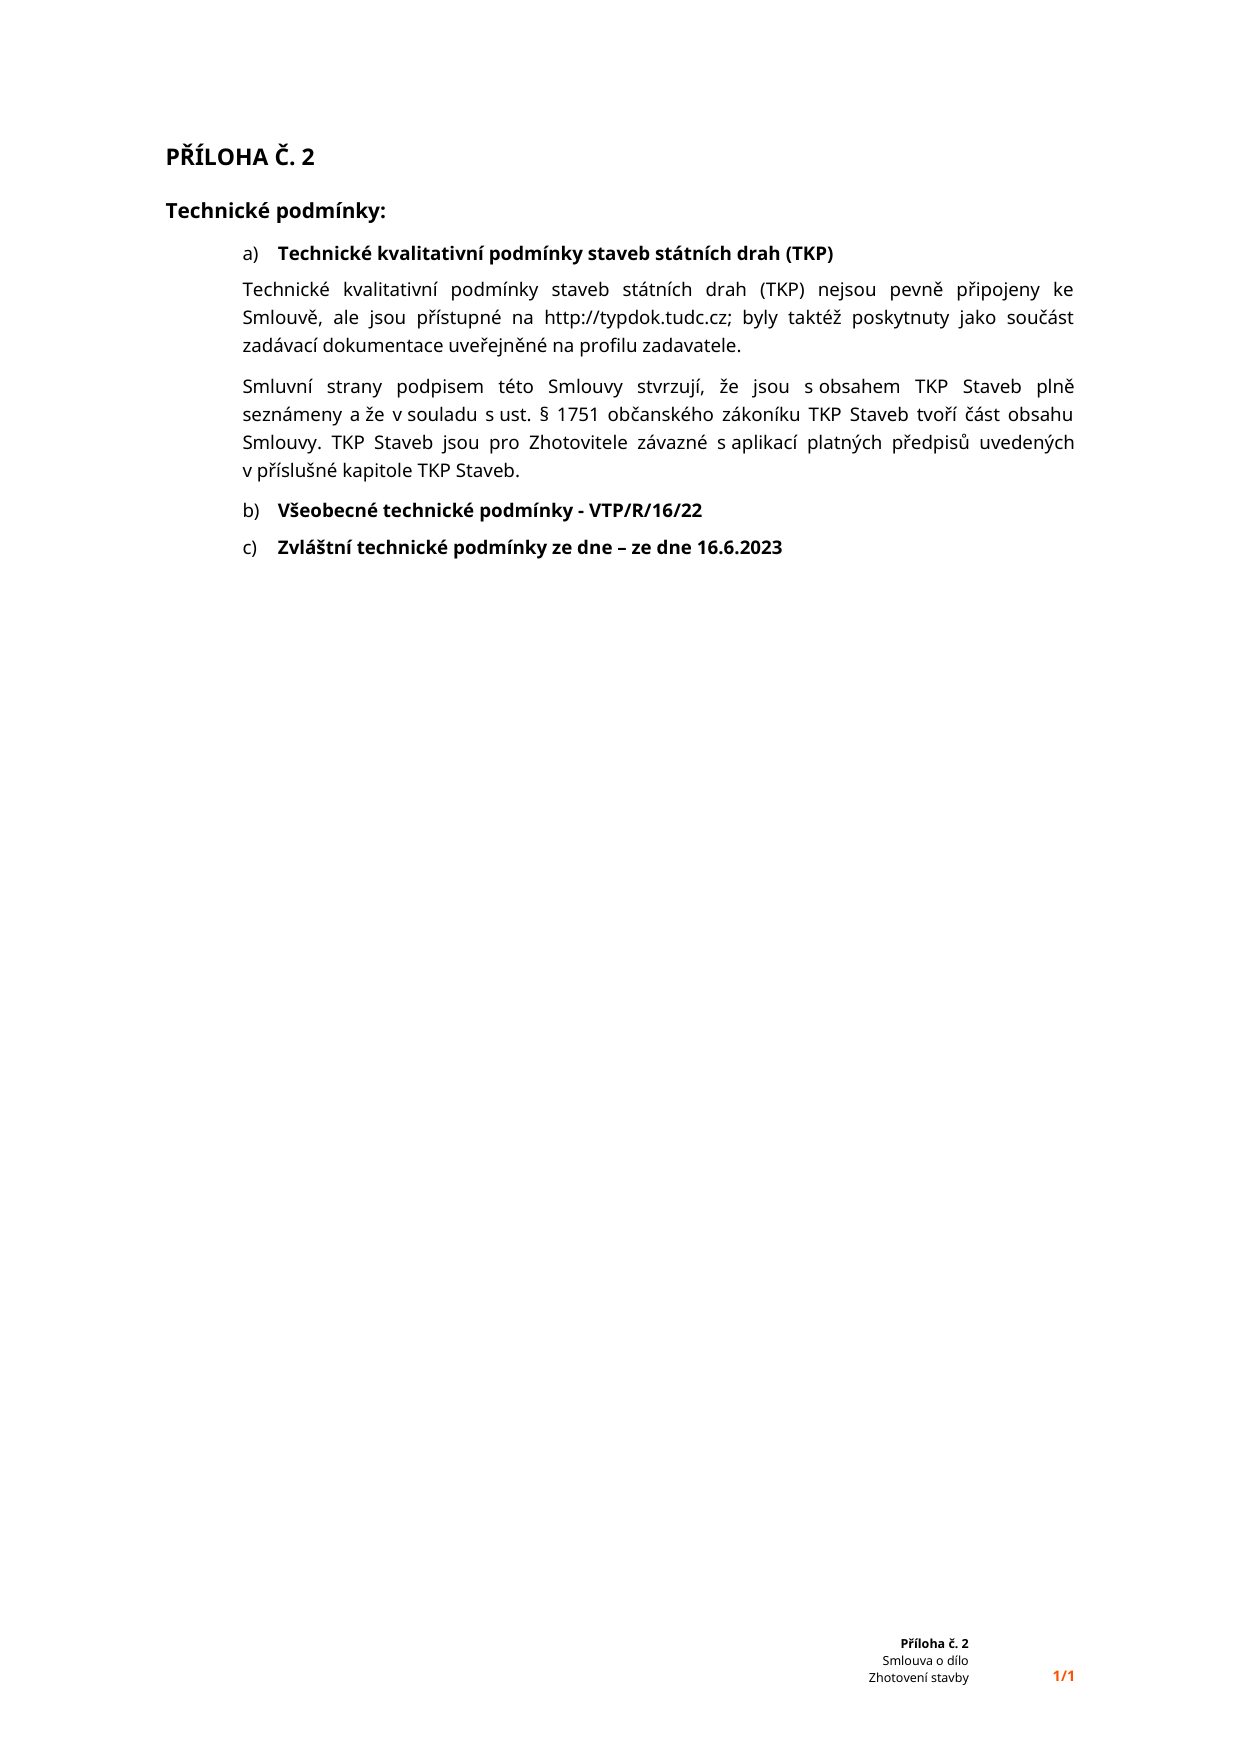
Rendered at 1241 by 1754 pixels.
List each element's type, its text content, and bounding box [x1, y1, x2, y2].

list Technické kvalitativní podmínky staveb státních drah (TKP) [242, 240, 1075, 266]
text Smluvní strany podpisem této Smlouvy stvrzují, že jsou s obsahem TKP Staveb plně seznámeny a že v souladu s ust. § 1751 občanského zákoníku TKP Staveb tvoří část obsahu Smlouvy. TKP Staveb jsou pro Zhotovitele závazné s aplikací platných předpisů uvedených v příslušné kapitole TKP Staveb. [242, 373, 1075, 483]
text Zvláštní technické podmínky ze dne – ze dne 16.6.2023 [242, 534, 1075, 560]
text Všeobecné technické podmínky - VTP/R/16/22 [242, 498, 1075, 523]
text Příloha č. 2 [165, 141, 1075, 173]
text Technické kvalitativní podmínky staveb státních drah (TKP) nejsou pevně připojeny ke Smlouvě, ale jsou přístupné na http://typdok.tudc.cz; byly taktéž poskytnuty jako součást zadávací dokumentace uveřejněné na profilu zadavatele. [242, 277, 1075, 358]
text Technické podmínky: [165, 197, 1075, 225]
